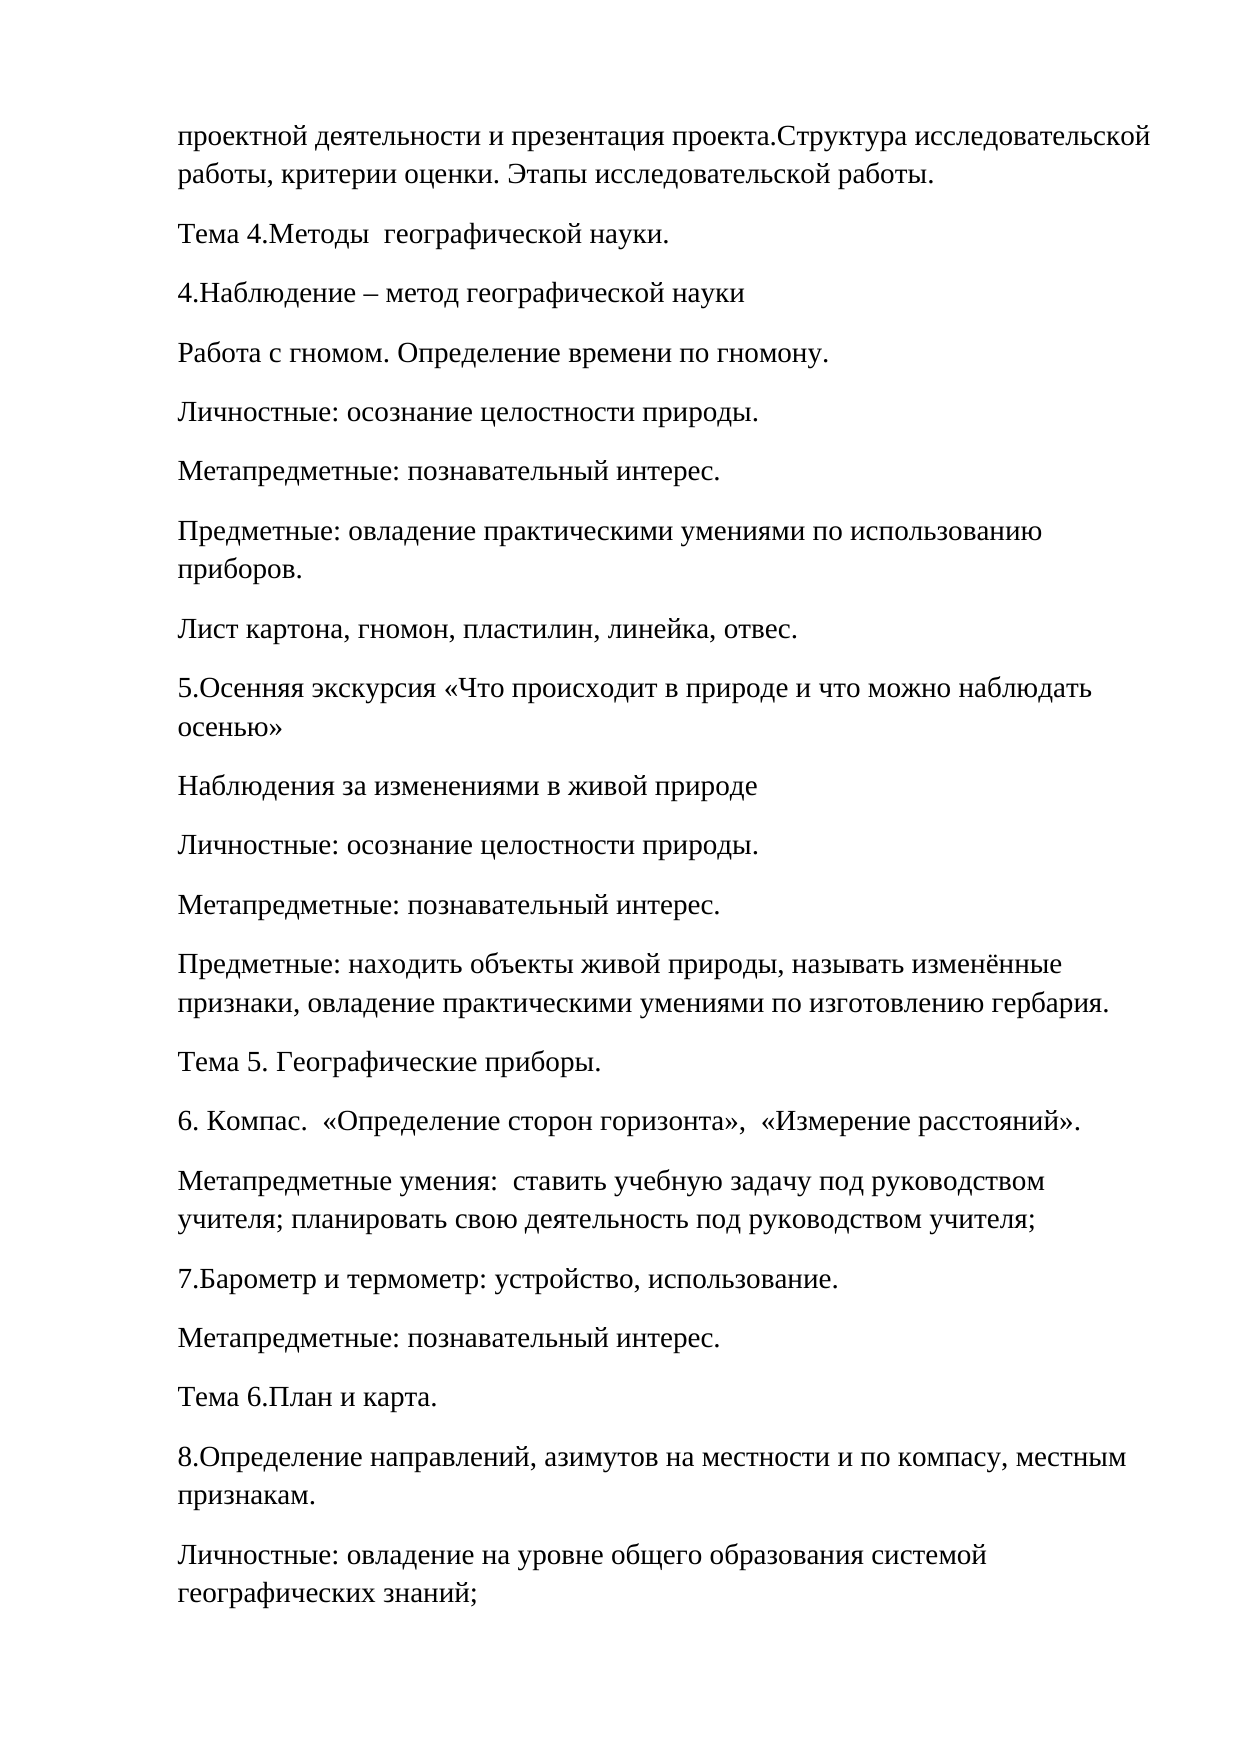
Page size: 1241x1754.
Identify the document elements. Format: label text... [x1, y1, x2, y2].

text Личностные: осознание целостности природы. [177, 827, 1152, 861]
text Работа с гномом. Определение времени по гномону. [177, 335, 1152, 368]
text Метапредметные: познавательный интерес. [177, 887, 1152, 920]
text Предметные: находить объекты живой природы, называть изменённые признаки, овладение практическими умениями по изготовлению гербария. [177, 946, 1152, 1018]
text Предметные: овладение практическими умениями по использованию приборов. [177, 513, 1152, 585]
text Наблюдения за изменениями в живой природе [177, 768, 1152, 802]
text 5.Осенняя экскурсия «Что происходит в природе и что можно наблюдать осенью» [177, 670, 1152, 742]
text Тема 5. Географические приборы. [177, 1044, 1152, 1078]
text Метапредметные: познавательный интерес. [177, 453, 1152, 487]
text Тема 4.Методы географической науки. [177, 216, 1152, 249]
text 8.Определение направлений, азимутов на местности и по компасу, местным признакам. [177, 1439, 1152, 1511]
text 7.Барометр и термометр: устройство, использование. [177, 1261, 1152, 1294]
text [177, 118, 1152, 190]
text Личностные: овладение на уровне общего образования системой географических знаний; [177, 1537, 1152, 1609]
text Лист картона, гномон, пластилин, линейка, отвес. [177, 611, 1152, 644]
text Метапредметные умения: ставить учебную задачу под руководством учителя; планировать свою деятельность под руководством учителя; [177, 1163, 1152, 1235]
text 4.Наблюдение – метод географической науки [177, 275, 1152, 309]
text Метапредметные: познавательный интерес. [177, 1320, 1152, 1354]
text Личностные: осознание целостности природы. [177, 394, 1152, 428]
text 6. Компас. «Определение сторон горизонта», «Измерение расстояний». [177, 1103, 1152, 1137]
text Тема 6.План и карта. [177, 1379, 1152, 1413]
